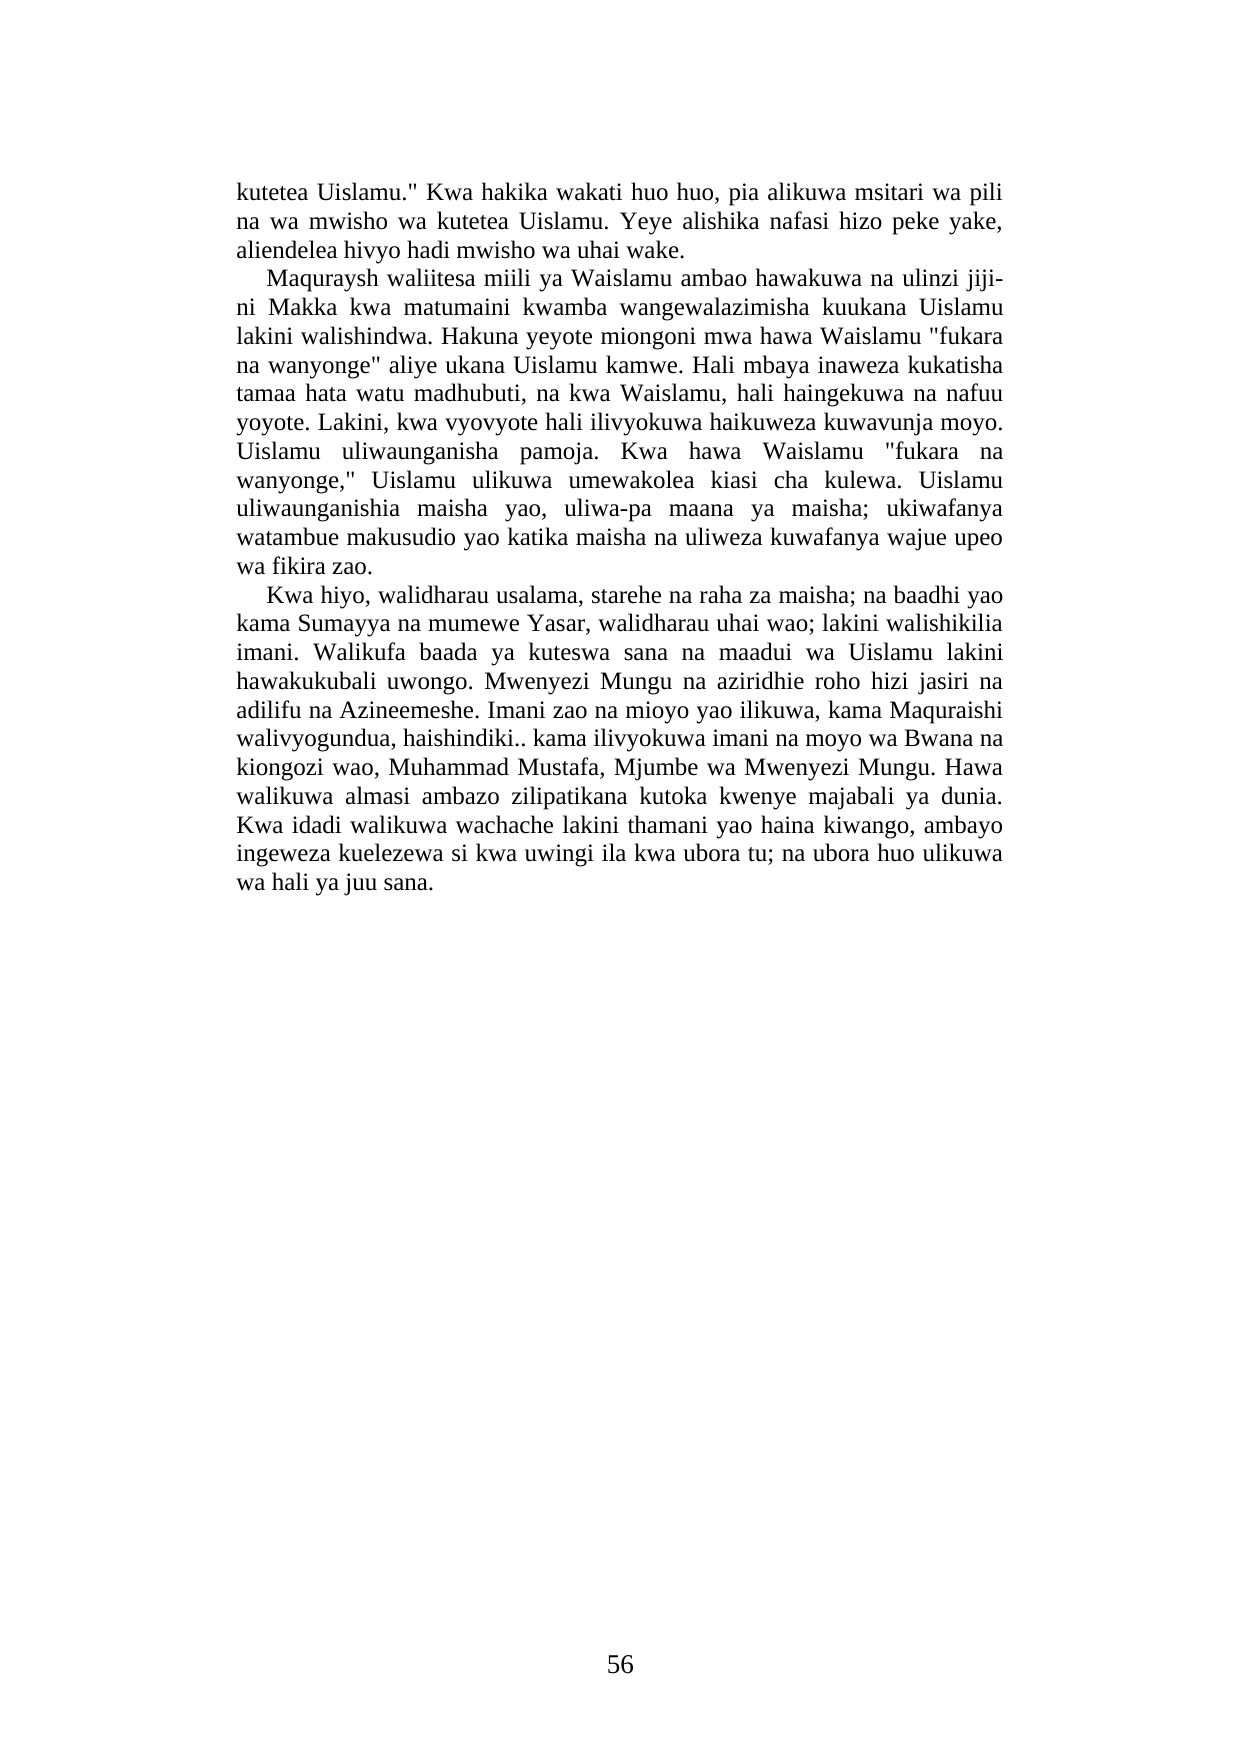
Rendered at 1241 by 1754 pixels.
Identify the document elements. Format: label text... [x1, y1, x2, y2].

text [236, 177, 1004, 263]
text Maquraysh waliitesa miili ya Waislamu ambao hawakuwa na ulinzi jiji-ni Makka kwa matumaini kwamba wangewalazimisha kuukana Uislamu lakini walishindwa. Hakuna yeyote miongoni mwa hawa Waislamu "fukara na wanyonge" aliye ukana Uislamu kamwe. Hali mbaya inaweza kukatisha tamaa hata watu madhubuti, na kwa Waislamu, hali haingekuwa na nafuu yoyote. Lakini, kwa vyovyote hali ilivyokuwa haikuweza kuwavunja moyo. Uislamu uliwaunganisha pamoja. Kwa hawa Waislamu "fukara na wanyonge," Uislamu ulikuwa umewakolea kiasi cha kulewa. Uislamu uliwaunganishia maisha yao, uliwa-pa maana ya maisha; ukiwafanya watambue makusudio yao katika maisha na uliweza kuwafanya wajue upeo wa fikira zao. [236, 263, 1004, 580]
text Kwa hiyo, walidharau usalama, starehe na raha za maisha; na baadhi yao kama Sumayya na mumewe Yasar, walidharau uhai wao; lakini walishikilia imani. Walikufa baada ya kuteswa sana na maadui wa Uislamu lakini hawakukubali uwongo. Mwenyezi Mungu na aziridhie roho hizi jasiri na adilifu na Azineemeshe. Imani zao na mioyo yao ilikuwa, kama Maquraishi walivyogundua, haishindiki.. kama ilivyokuwa imani na moyo wa Bwana na kiongozi wao, Muhammad Mustafa, Mjumbe wa Mwenyezi Mungu. Hawa walikuwa almasi ambazo zilipatikana kutoka kwenye majabali ya dunia. Kwa idadi walikuwa wachache lakini thamani yao haina kiwango, ambayo ingeweza kuelezewa si kwa uwingi ila kwa ubora tu; na ubora huo ulikuwa wa hali ya juu sana. [236, 580, 1004, 896]
